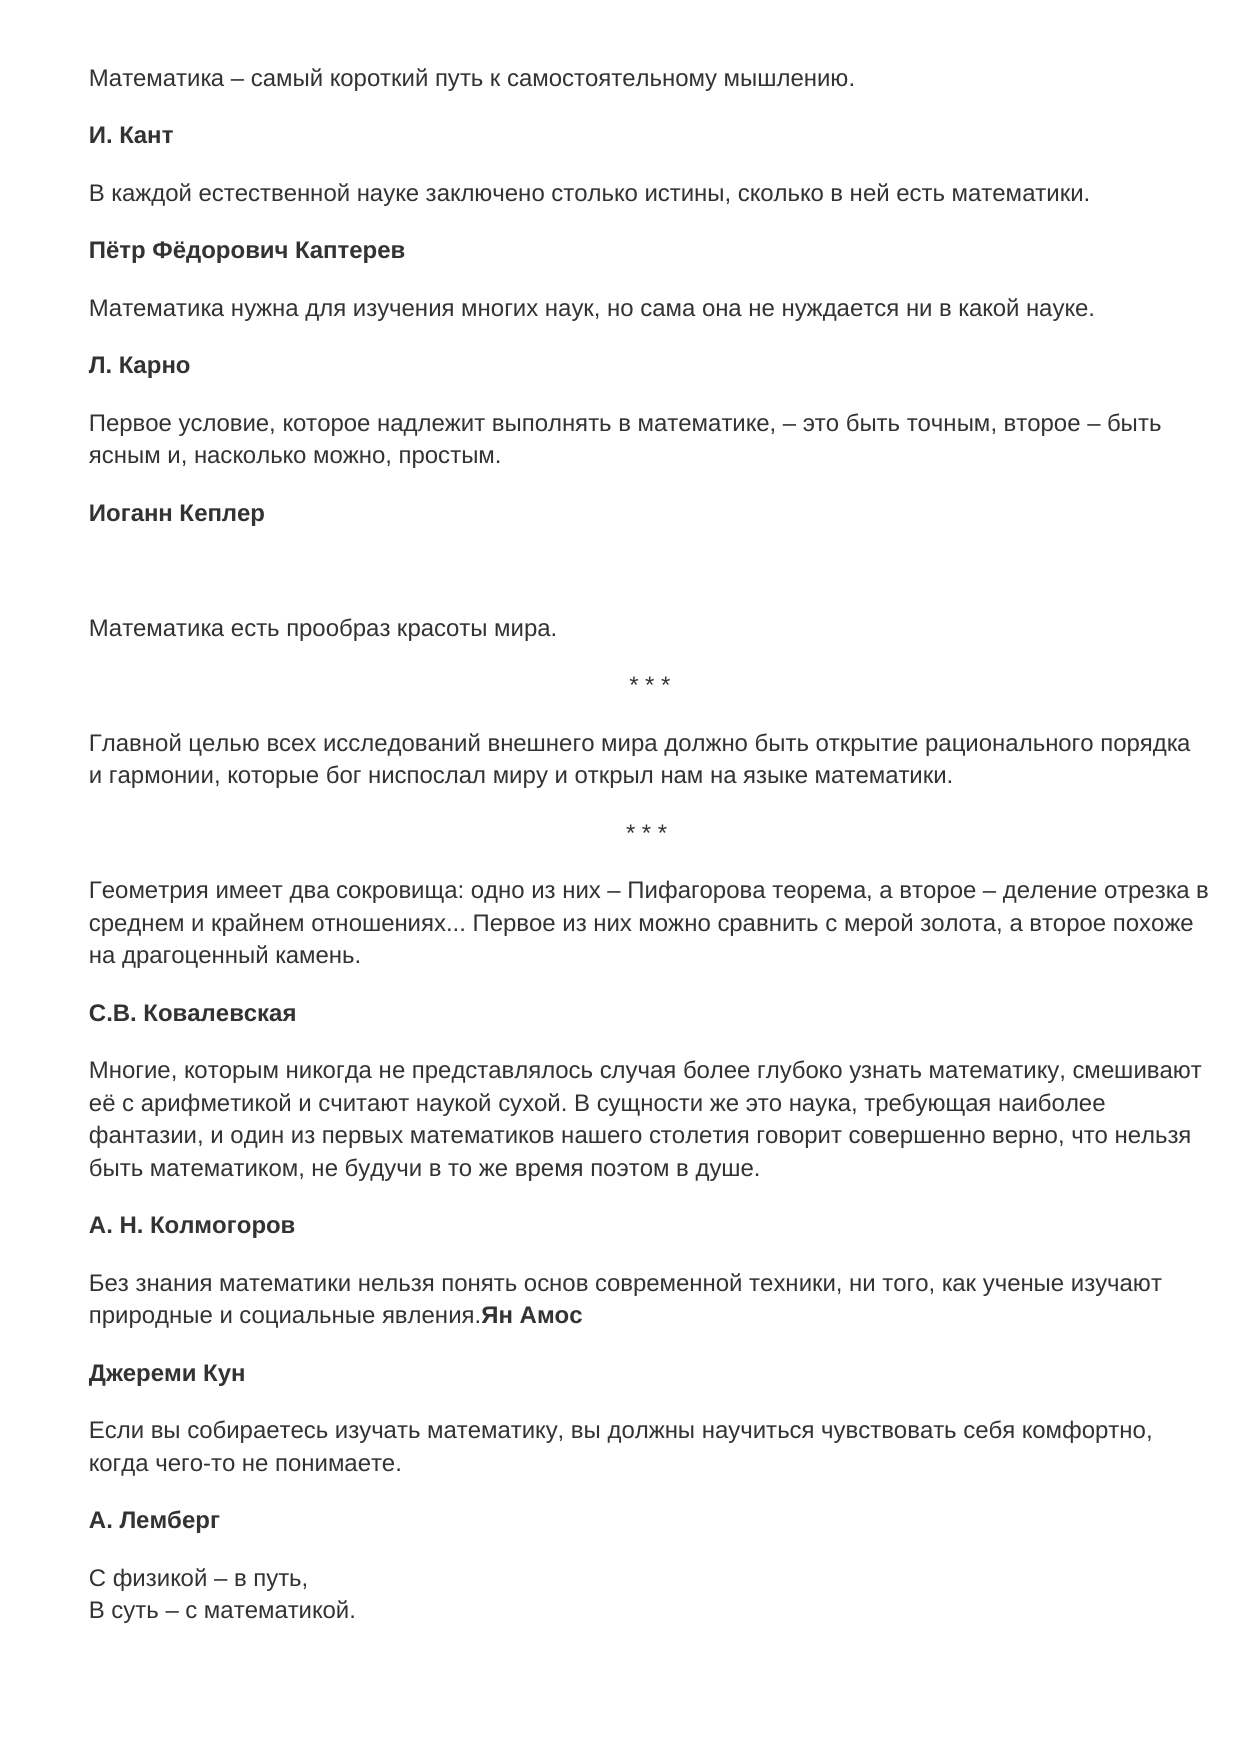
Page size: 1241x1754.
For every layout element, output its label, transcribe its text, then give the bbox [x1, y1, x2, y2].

text * * * [89, 667, 1211, 699]
text В каждой естественной науке заключено столько истины, сколько в ней есть математики. [89, 174, 1211, 207]
text Многие, которым никогда не представлялось случая более глубоко узнать математику, смешивают её с арифметикой и считают наукой сухой. В сущности же это наука, требующая наиболее фантазии, и один из первых математиков нашего столетия говорит совершенно верно, что нельзя быть математиком, не будучи в то же время поэтом в душе. [89, 1052, 1211, 1182]
text Первое условие, которое надлежит выполнять в математике, – это быть точным, второе – быть ясным и, насколько можно, простым. [89, 404, 1211, 469]
text Математика нужна для изучения многих наук, но сама она не нуждается ни в какой науке. [89, 289, 1211, 322]
text Л. Карно [89, 347, 1211, 379]
text Геометрия имеет два сокровища: одно из них – Пифагорова теорема, а второе – деление отрезка в среднем и крайнем отношениях... Первое из них можно сравнить с мерой золота, а второе похоже на драгоценный камень. [89, 872, 1211, 969]
text Без знания математики нельзя понять основ современной техники, ни того, как ученые изучают природные и социальные явления.Ян Амос [89, 1264, 1211, 1329]
text Математика есть прообраз красоты мира. [89, 609, 1211, 642]
text Математика – самый короткий путь к самостоятельному мышлению. [89, 59, 1211, 92]
text Пётр Фёдорович Каптерев [89, 232, 1211, 264]
text А. Лемберг [89, 1502, 1211, 1534]
text Иоганн Кеплер [89, 494, 1211, 527]
text А. Н. Колмогоров [89, 1207, 1211, 1239]
text * * * [89, 814, 1211, 847]
text Если вы собираетесь изучать математику, вы должны научиться чувствовать себя комфортно, когда чего-то не понимаете. [89, 1412, 1211, 1477]
text С физикой – в путь, В суть – с математикой. [89, 1559, 1211, 1624]
text С.В. Ковалевская [89, 994, 1211, 1027]
text Главной целью всех исследований внешнего мира должно быть открытие рационального порядка и гармонии, которые бог ниспослал миру и открыл нам на языке математики. [89, 724, 1211, 789]
text И. Кант [89, 117, 1211, 149]
text Джереми Кун [89, 1354, 1211, 1387]
